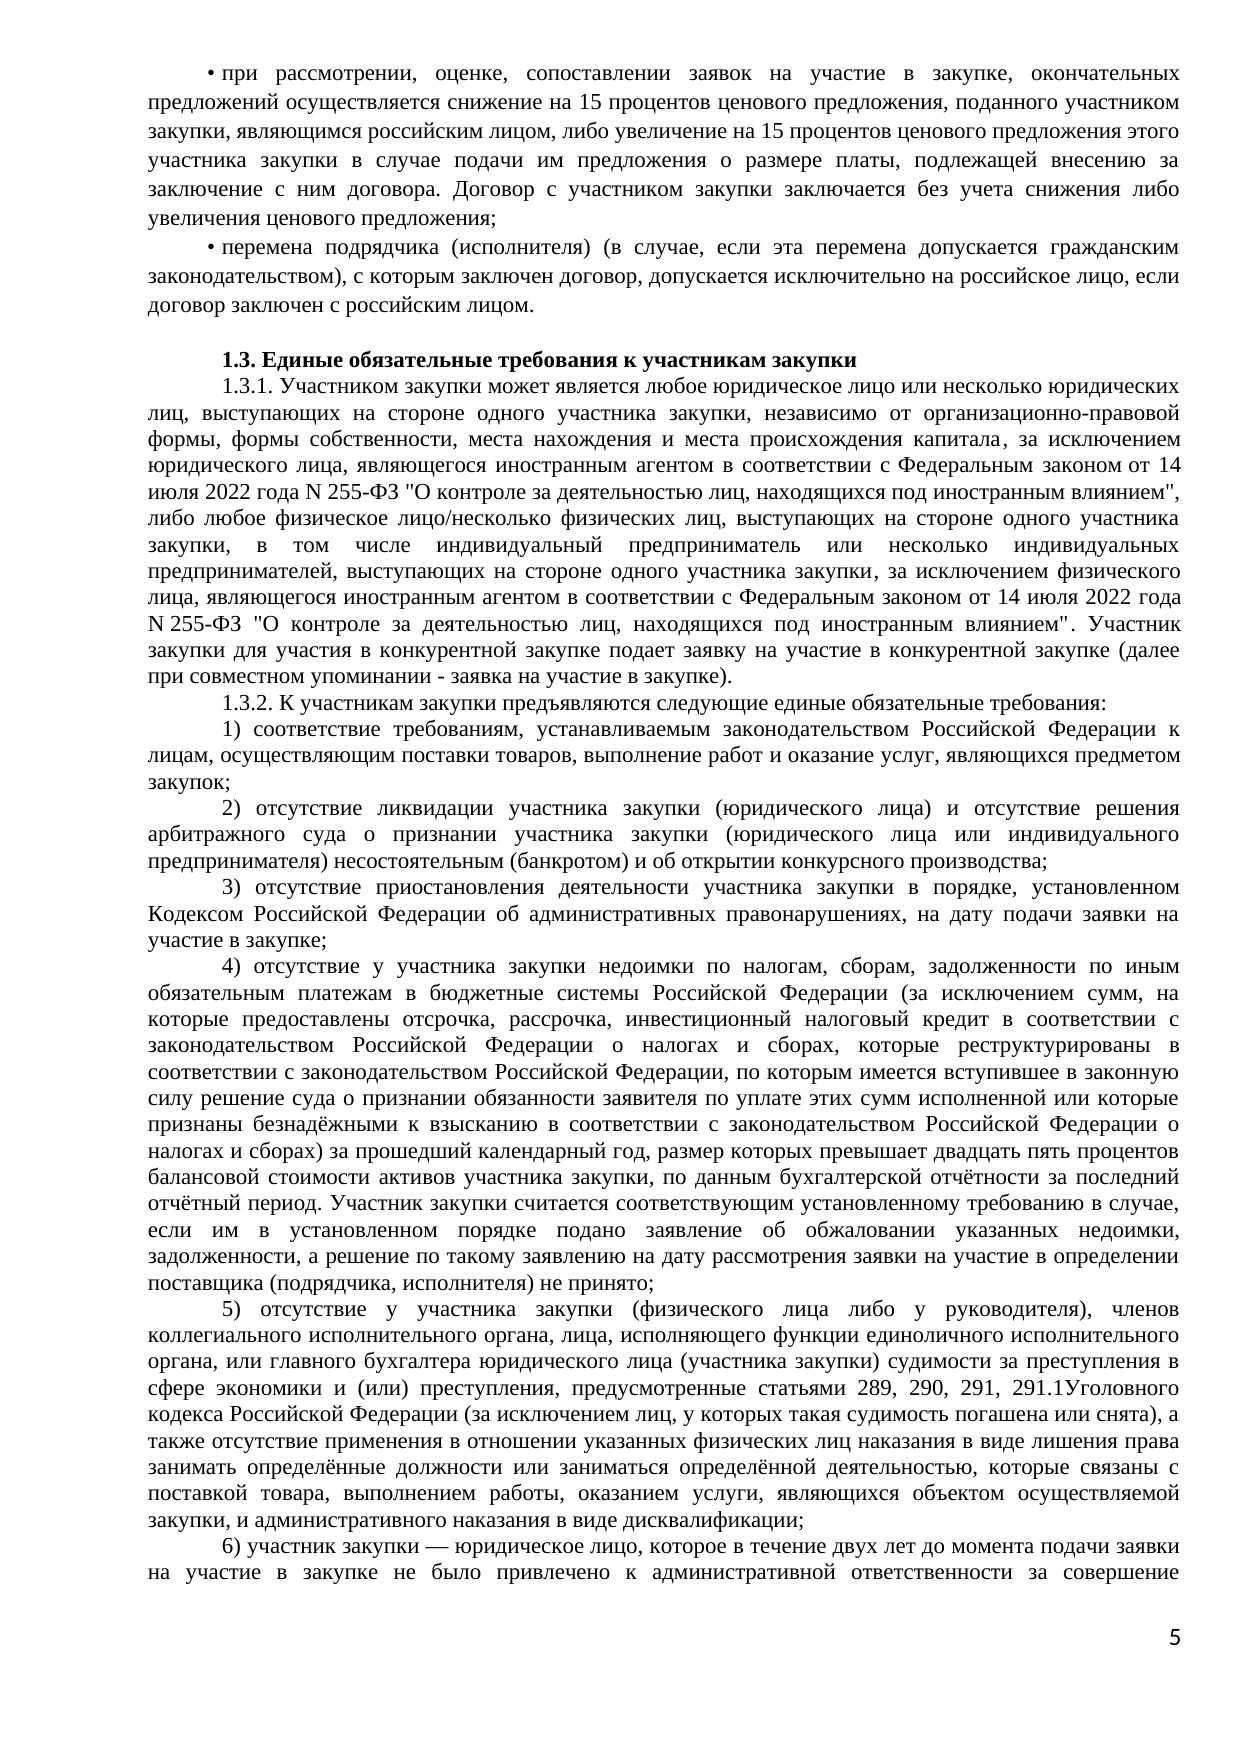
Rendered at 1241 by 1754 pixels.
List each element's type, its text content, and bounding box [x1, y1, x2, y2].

text 5) отсутствие у участника закупки (физического лица либо у руководителя), членов коллегиального исполнительного органа, лица, исполняющего функции единоличного исполнительного органа, или главного бухгалтера юридического лица (участника закупки) судимости за преступления в сфере экономики и (или) преступления, предусмотренные статьями 289, 290, 291, 291.1Уголовного кодекса Российской Федерации (за исключением лиц, у которых такая судимость погашена или снята), а также отсутствие применения в отношении указанных физических лиц наказания в виде лишения права занимать определённые должности или заниматься определённой деятельностью, которые связаны с поставкой товара, выполнением работы, оказанием услуги, являющихся объектом осуществляемой закупки, и административного наказания в виде дисквалификации; [148, 1295, 1181, 1532]
text 2) отсутствие ликвидации участника закупки (юридического лица) и отсутствие решения арбитражного суда о признании участника закупки (юридического лица или индивидуального предпринимателя) несостоятельным (банкротом) и об открытии конкурсного производства; [148, 794, 1181, 873]
text 1) соответствие требованиям, устанавливаемым законодательством Российской Федерации к лицам, осуществляющим поставки товаров, выполнение работ и оказание услуг, являющихся предметом закупок; [148, 715, 1181, 794]
text 1.3.2. К участникам закупки предъявляются следующие единые обязательные требования: [148, 689, 1181, 715]
text • при рассмотрении, оценке, сопоставлении заявок на участие в закупке, окончательных предложений осуществляется снижение на 15 процентов ценового предложения, поданного участником закупки, являющимся российским лицом, либо увеличение на 15 процентов ценового предложения этого участника закупки в случае подачи им предложения о размере платы, подлежащей внесению за заключение с ним договора. Договор с участником закупки заключается без учета снижения либо увеличения ценового предложения; [148, 59, 1181, 230]
text • перемена подрядчика (исполнителя) (в случае, если эта перемена допускается гражданским законодательством), с которым заключен договор, допускается исключительно на российское лицо, если договор заключен с российским лицом. [148, 233, 1181, 317]
text 1.3. Единые обязательные требования к участникам закупки [148, 346, 1181, 372]
text 4) отсутствие у участника закупки недоимки по налогам, сборам, задолженности по иным обязательным платежам в бюджетные системы Российской Федерации (за исключением сумм, на которые предоставлены отсрочка, рассрочка, инвестиционный налоговый кредит в соответствии с законодательством Российской Федерации о налогах и сборах, которые реструктурированы в соответствии с законодательством Российской Федерации, по которым имеется вступившее в законную силу решение суда о признании обязанности заявителя по уплате этих сумм исполненной или которые признаны безнадёжными к взысканию в соответствии с законодательством Российской Федерации о налогах и сборах) за прошедший календарный год, размер которых превышает двадцать пять процентов балансовой стоимости активов участника закупки, по данным бухгалтерской отчётности за последний отчётный период. Участник закупки считается соответствующим установленному требованию в случае, если им в установленном порядке подано заявление об обжаловании указанных недоимки, задолженности, а решение по такому заявлению на дату рассмотрения заявки на участие в определении поставщика (подрядчика, исполнителя) не принято; [148, 952, 1181, 1295]
text 3) отсутствие приостановления деятельности участника закупки в порядке, установленном Кодексом Российской Федерации об административных правонарушениях, на дату подачи заявки на участие в закупке; [148, 873, 1181, 952]
text 1.3.1. Участником закупки может является любое юридическое лицо или несколько юридических лиц, выступающих на стороне одного участника закупки, независимо от организационно-правовой формы, формы собственности, места нахождения и места происхождения капитала, за исключением юридического лица, являющегося иностранным агентом в соответствии с Федеральным законом от 14 июля 2022 года N 255-ФЗ "О контроле за деятельностью лиц, находящихся под иностранным влиянием", либо любое физическое лицо/несколько физических лиц, выступающих на стороне одного участника закупки, в том числе индивидуальный предприниматель или несколько индивидуальных предпринимателей, выступающих на стороне одного участника закупки, за исключением физического лица, являющегося иностранным агентом в соответствии с Федеральным законом от 14 июля 2022 года N 255-ФЗ "О контроле за деятельностью лиц, находящихся под иностранным влиянием". Участник закупки для участия в конкурентной закупке подает заявку на участие в конкурентной закупке (далее при совместном упоминании - заявка на участие в закупке). [148, 372, 1181, 689]
